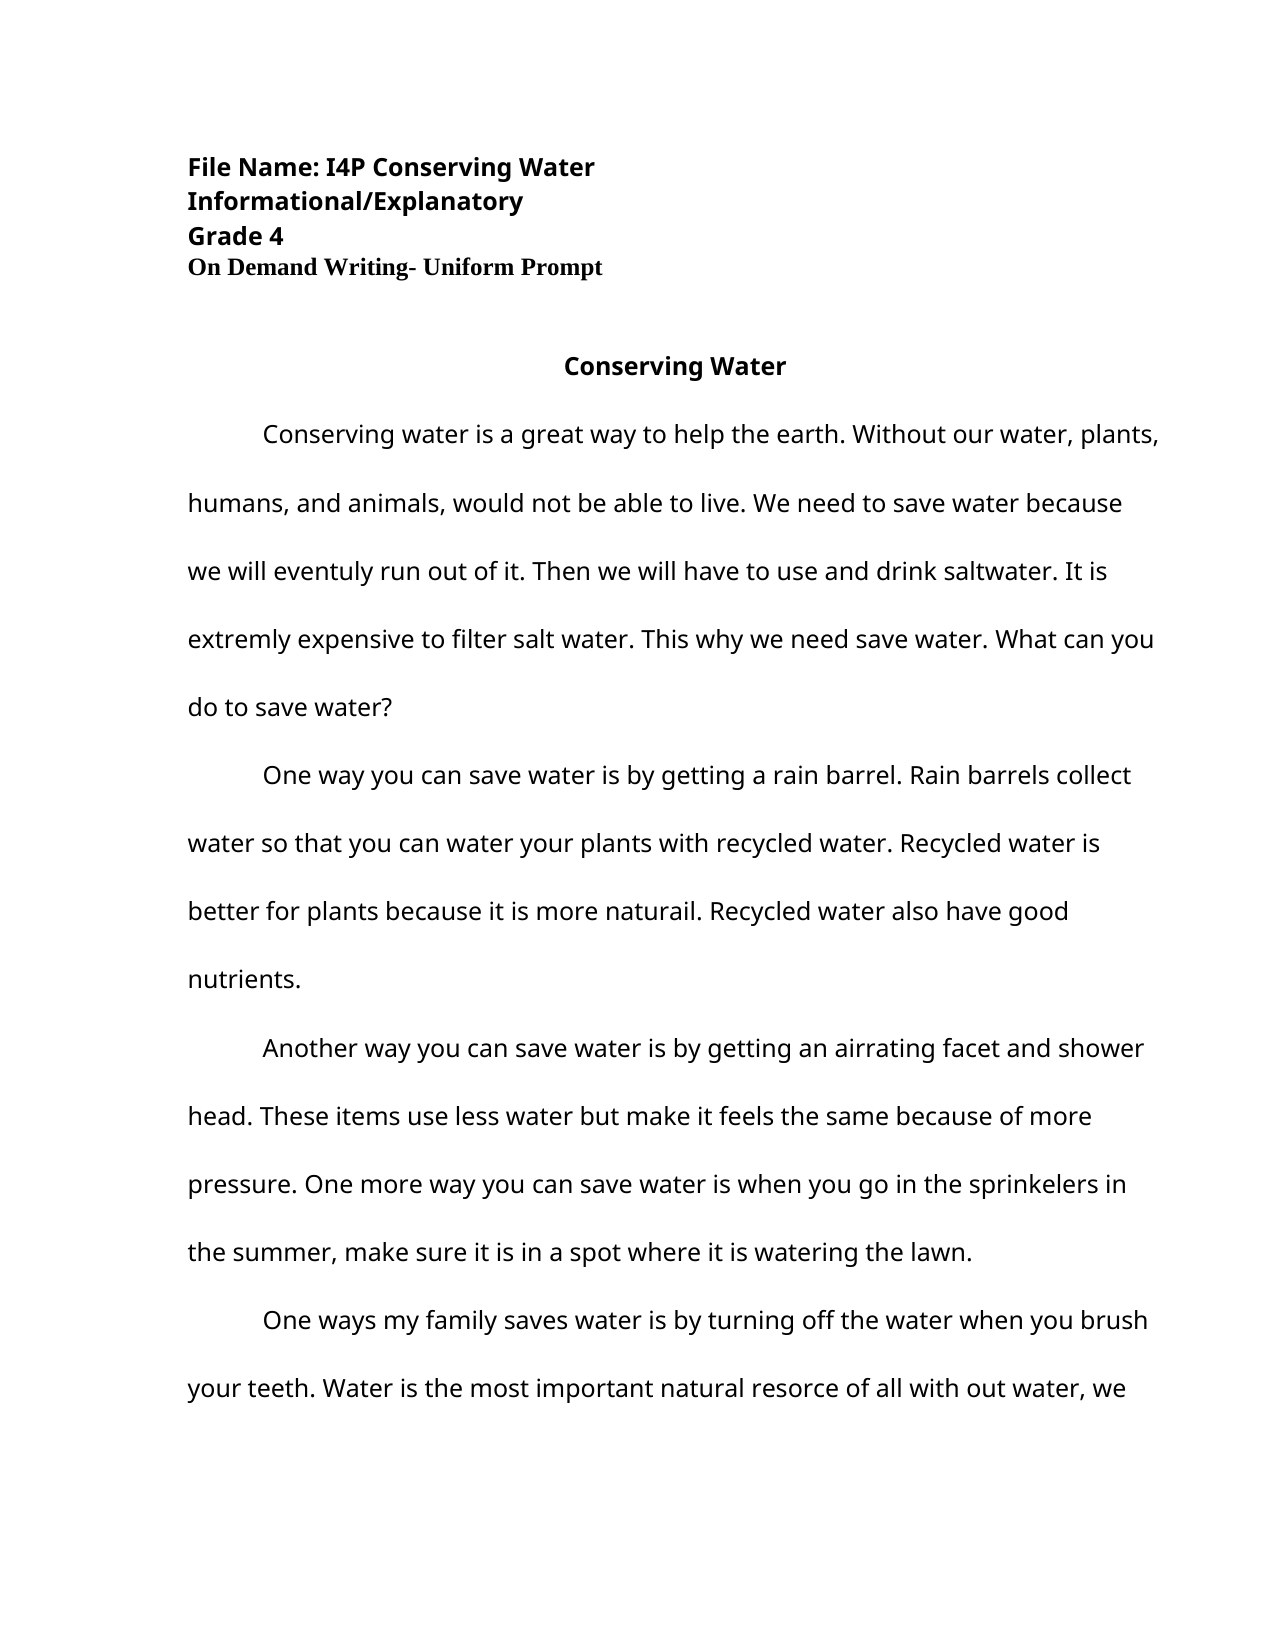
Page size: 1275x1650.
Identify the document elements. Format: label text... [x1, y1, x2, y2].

text On Demand Writing- Uniform Prompt [187, 252, 1162, 281]
text Conserving Water [187, 349, 1162, 383]
text One way you can save water is by getting a rain barrel. Rain barrels collect water so that you can water your plants with recycled water. Recycled water is better for plants because it is more naturail. Recycled water also have good nutrients. [187, 758, 1162, 996]
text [187, 1303, 1162, 1405]
text Conserving water is a great way to help the earth. Without our water, plants, humans, and animals, would not be able to live. We need to save water because we will eventuly run out of it. Then we will have to use and drink saltwater. It is extremly expensive to filter salt water. This why we need save water. What can you do to save water? [187, 417, 1162, 724]
text File Name: I4P Conserving Water Informational/Explanatory [187, 150, 1162, 218]
text Another way you can save water is by getting an airrating facet and shower head. These items use less water but make it feels the same because of more pressure. One more way you can save water is when you go in the sprinkelers in the summer, make sure it is in a spot where it is watering the lawn. [187, 1030, 1162, 1269]
text Grade 4 [187, 218, 1162, 252]
